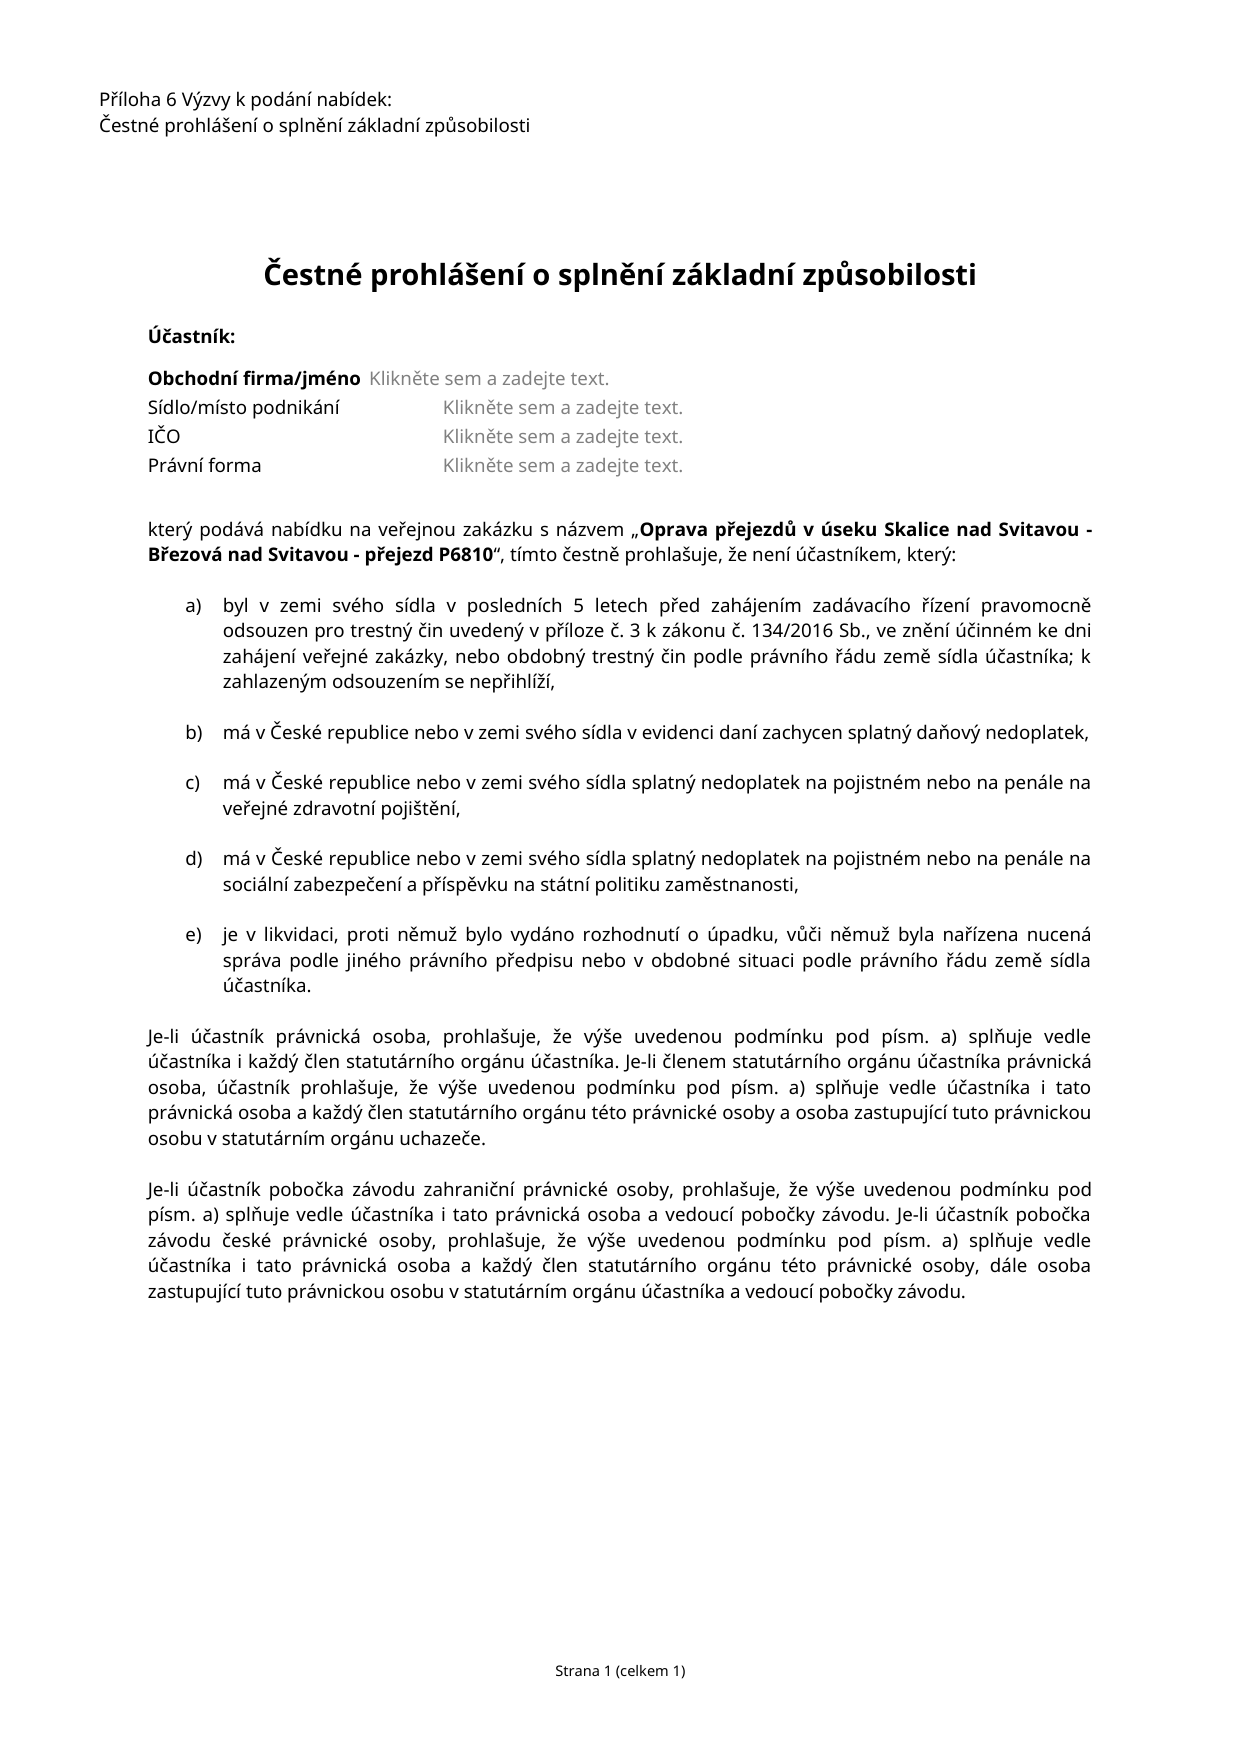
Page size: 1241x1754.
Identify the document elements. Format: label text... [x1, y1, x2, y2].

text Je-li účastník pobočka závodu zahraniční právnické osoby, prohlašuje, že výše uvedenou podmínku pod písm. a) splňuje vedle účastníka i tato právnická osoba a vedoucí pobočky závodu. Je-li účastník pobočka závodu české právnické osoby, prohlašuje, že výše uvedenou podmínku pod písm. a) splňuje vedle účastníka i tato právnická osoba a každý člen statutárního orgánu této právnické osoby, dále osoba zastupující tuto právnickou osobu v statutárním orgánu účastníka a vedoucí pobočky závodu. [148, 1176, 1093, 1304]
text Sídlo/místo podnikání [148, 391, 1093, 420]
text Právní forma [148, 449, 1093, 478]
list byl v zemi svého sídla v posledních 5 letech před zahájením zadávacího řízení pravomocně odsouzen pro trestný čin uvedený v příloze č. 3 k zákonu č. 134/2016 Sb., ve znění účinném ke dni zahájení veřejné zakázky, nebo obdobný trestný čin podle právního řádu země sídla účastníka; k zahlazeným odsouzením se nepřihlíží, [185, 592, 1093, 694]
text který podává nabídku na veřejnou zakázku s názvem „Oprava přejezdů v úseku Skalice nad Svitavou - Březová nad Svitavou - přejezd P6810“, tímto čestně prohlašuje, že není účastníkem, který: [148, 516, 1093, 567]
text Účastník: [148, 318, 1093, 349]
text Je-li účastník právnická osoba, prohlašuje, že výše uvedenou podmínku pod písm. a) splňuje vedle účastníka i každý člen statutárního orgánu účastníka. Je-li členem statutárního orgánu účastníka právnická osoba, účastník prohlašuje, že výše uvedenou podmínku pod písm. a) splňuje vedle účastníka i tato právnická osoba a každý člen statutárního orgánu této právnické osoby a osoba zastupující tuto právnickou osobu v statutárním orgánu uchazeče. [148, 1023, 1093, 1151]
list má v České republice nebo v zemi svého sídla splatný nedoplatek na pojistném nebo na penále na veřejné zdravotní pojištění, [185, 769, 1093, 821]
text IČO [148, 420, 1093, 449]
text Obchodní firma/jméno [148, 362, 1093, 391]
list je v likvidaci, proti němuž bylo vydáno rozhodnutí o úpadku, vůči němuž byla nařízena nucená správa podle jiného právního předpisu nebo v obdobné situaci podle právního řádu země sídla účastníka. [185, 922, 1093, 998]
list má v České republice nebo v zemi svého sídla splatný nedoplatek na pojistném nebo na penále na sociální zabezpečení a příspěvku na státní politiku zaměstnanosti, [185, 846, 1093, 897]
list má v České republice nebo v zemi svého sídla v evidenci daní zachycen splatný daňový nedoplatek, [185, 719, 1093, 744]
title Čestné prohlášení o splnění základní způsobilosti [148, 254, 1093, 293]
